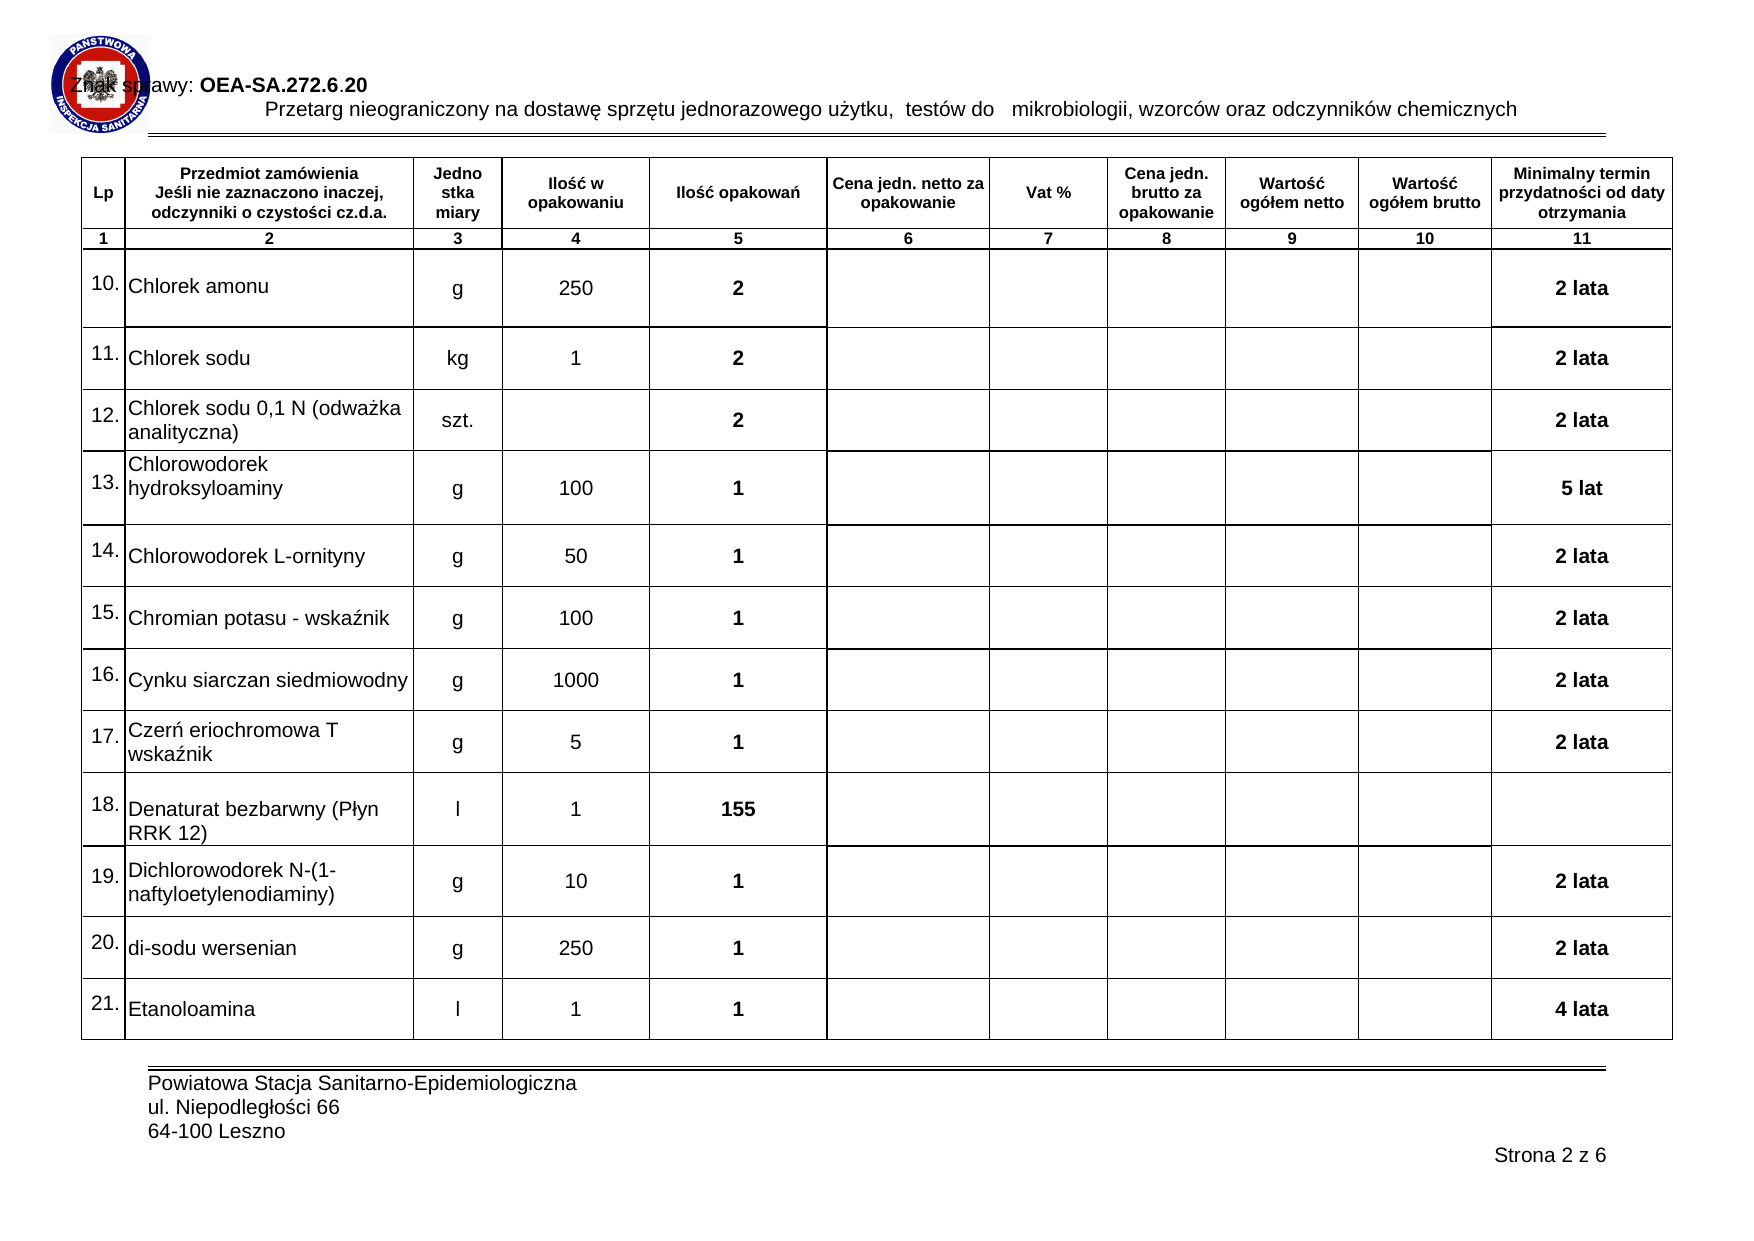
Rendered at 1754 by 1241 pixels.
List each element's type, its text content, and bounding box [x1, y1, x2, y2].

table_cell [82, 773, 124, 845]
table_cell [1359, 452, 1491, 524]
table_cell [1226, 650, 1358, 710]
table_cell [82, 711, 124, 772]
table_cell [990, 328, 1107, 388]
table_cell [1359, 526, 1491, 586]
table_cell Chromian potasu - wskaźnik [126, 587, 413, 648]
table_cell l [414, 979, 502, 1039]
table_cell g [414, 917, 502, 977]
table_cell [1359, 917, 1491, 977]
table_cell Cena jedn. netto za opakowanie [828, 158, 989, 227]
table_cell 1 [650, 979, 826, 1039]
table_cell 1 [650, 846, 826, 916]
table_cell 1000 [503, 649, 649, 710]
table_cell [1226, 587, 1358, 648]
table_cell 5 [650, 229, 826, 248]
table_cell [1226, 711, 1358, 772]
table_cell 2 lata [1492, 248, 1672, 326]
table_cell [990, 390, 1107, 450]
table_cell [990, 526, 1107, 586]
table_cell 2 [650, 328, 826, 388]
table_cell [1108, 587, 1225, 648]
table_cell [990, 773, 1107, 845]
table_cell 250 [503, 917, 649, 977]
table_cell g [414, 846, 502, 916]
table_cell Chlorek sodu [126, 328, 413, 388]
table_cell [828, 452, 989, 524]
table_cell 3 [414, 229, 501, 248]
table_cell [1226, 390, 1358, 450]
table_cell [1226, 773, 1358, 845]
table_cell [1108, 390, 1225, 450]
table_cell 50 [503, 525, 649, 586]
table_cell [828, 773, 989, 845]
table_cell [1359, 847, 1491, 916]
table_cell szt. [414, 390, 502, 450]
table_cell Vat % [990, 158, 1107, 227]
table_cell [828, 979, 989, 1039]
table_cell [82, 917, 124, 977]
table_cell g [414, 649, 502, 710]
table_cell [1108, 650, 1225, 710]
table_cell 155 [650, 773, 826, 845]
table_cell 1 [650, 451, 826, 524]
table_cell [1108, 917, 1225, 977]
table_cell Dichlorowodorek N-(1-naftyloetylenodiaminy) [126, 846, 413, 916]
table_cell 2 [650, 250, 826, 326]
table_cell Ilość opakowań [650, 158, 826, 227]
table_cell 2 lata [1492, 845, 1672, 916]
table_cell [990, 250, 1107, 326]
table_cell [82, 328, 124, 388]
table_cell Wartość ogółem netto [1226, 158, 1358, 227]
table_cell [990, 917, 1107, 977]
table_cell [828, 250, 989, 326]
table_cell g [414, 525, 502, 586]
table_cell [82, 451, 124, 524]
table_cell 1 [650, 917, 826, 977]
table_cell g [414, 587, 502, 648]
table_cell 10 [503, 846, 649, 916]
table_cell Cynku siarczan siedmiowodny [126, 649, 413, 710]
table_cell 100 [503, 451, 649, 524]
table_cell [82, 249, 124, 326]
table_cell 2 lata [1492, 524, 1672, 586]
table_cell 11 [1492, 229, 1672, 248]
table_cell Lp [82, 158, 124, 227]
table_cell Czerń eriochromowa T wskaźnik [126, 711, 413, 772]
table_cell [1359, 773, 1491, 845]
table_cell [1359, 250, 1491, 326]
table_cell 2 lata [1492, 326, 1672, 388]
table_cell Chlorek amonu [126, 250, 413, 326]
table_cell Chlorowodorek L-ornityny [126, 525, 413, 586]
table_cell [1226, 526, 1358, 586]
table_cell 2 [650, 390, 826, 450]
table_cell 2 lata [1492, 648, 1672, 710]
table_cell Przedmiot zamówienia Jeśli nie zaznaczono inaczej, odczynniki o czystości cz.d.a. [126, 158, 413, 227]
table_cell [1226, 328, 1358, 388]
table_cell 2 [126, 229, 413, 248]
table_cell Etanoloamina [126, 979, 413, 1039]
table_cell [82, 525, 124, 586]
table_cell [1359, 711, 1491, 772]
table_cell [82, 979, 124, 1039]
table_cell [990, 452, 1107, 524]
table_cell 1 [503, 979, 649, 1039]
table_cell l [414, 773, 502, 845]
table_cell [1226, 847, 1358, 916]
table_cell 10 [1359, 229, 1491, 248]
table_cell [503, 390, 649, 450]
table_cell 2 lata [1492, 586, 1672, 648]
table_cell [1359, 328, 1491, 388]
table_cell g [414, 711, 502, 772]
table_cell Ilość w opakowaniu [503, 158, 649, 227]
table_cell [990, 847, 1107, 916]
table_cell 1 [82, 229, 124, 248]
table_cell [990, 650, 1107, 710]
table_cell 1 [650, 711, 826, 772]
table_cell [1108, 328, 1225, 388]
table_cell 5 lat [1492, 450, 1672, 524]
table_cell 7 [990, 229, 1107, 248]
table_cell [1108, 250, 1225, 326]
table_cell [1108, 773, 1225, 845]
table_cell [828, 587, 989, 648]
table_cell [1108, 979, 1225, 1039]
table_cell 2 lata [1492, 916, 1672, 977]
table_cell [82, 649, 124, 710]
table_cell [828, 917, 989, 977]
table_cell [1359, 979, 1491, 1039]
table_cell [990, 711, 1107, 772]
table_cell [828, 847, 989, 916]
table_cell [82, 846, 124, 916]
table_cell 2 lata [1492, 710, 1672, 772]
table_cell [1492, 772, 1672, 845]
table_cell [1359, 390, 1491, 450]
table_cell 1 [650, 587, 826, 648]
table_cell 250 [503, 250, 649, 326]
table_cell 4 [503, 229, 649, 248]
table_cell Denaturat bezbarwny (Płyn RRK 12) [126, 773, 413, 845]
table_cell 1 [503, 328, 649, 388]
table_cell [1108, 526, 1225, 586]
table_cell [990, 587, 1107, 648]
table_cell [1226, 979, 1358, 1039]
table_cell [1226, 917, 1358, 977]
table_cell [1359, 650, 1491, 710]
table_cell 1 [503, 773, 649, 845]
table_cell [990, 979, 1107, 1039]
table_cell [828, 390, 989, 450]
table_cell 8 [1108, 229, 1225, 248]
table_cell Minimalny termin przydatności od daty otrzymania [1492, 158, 1672, 227]
table_cell [1226, 452, 1358, 524]
table_cell 2 lata [1492, 389, 1672, 450]
table_cell Chlorek sodu 0,1 N (odważka analityczna) [126, 390, 413, 450]
table_cell di-sodu wersenian [126, 917, 413, 977]
table_cell 5 [503, 711, 649, 772]
table_cell [1108, 452, 1225, 524]
table_cell [82, 390, 124, 450]
table_cell Cena jedn. brutto za opakowanie [1108, 158, 1225, 227]
table_cell 1 [650, 649, 826, 710]
table_cell [828, 711, 989, 772]
table_cell [1108, 711, 1225, 772]
picture [50, 34, 151, 134]
table_cell 9 [1226, 229, 1358, 248]
table_cell g [414, 451, 502, 524]
table_cell 100 [503, 587, 649, 648]
table_cell Wartość ogółem brutto [1359, 158, 1491, 227]
table_cell [828, 650, 989, 710]
table_cell [82, 587, 124, 648]
table_cell [828, 526, 989, 586]
table_cell 6 [828, 229, 989, 248]
table_cell [1108, 847, 1225, 916]
table_cell g [414, 250, 502, 326]
table_cell 4 lata [1492, 978, 1672, 1039]
table_cell kg [414, 328, 502, 388]
table_cell [1226, 250, 1358, 326]
table_cell 1 [650, 525, 826, 586]
table_cell Jedno stka miary [414, 158, 501, 227]
table_cell Chlorowodorek hydroksyloaminy [126, 451, 413, 524]
table_cell [828, 328, 989, 388]
table_cell [1359, 587, 1491, 648]
